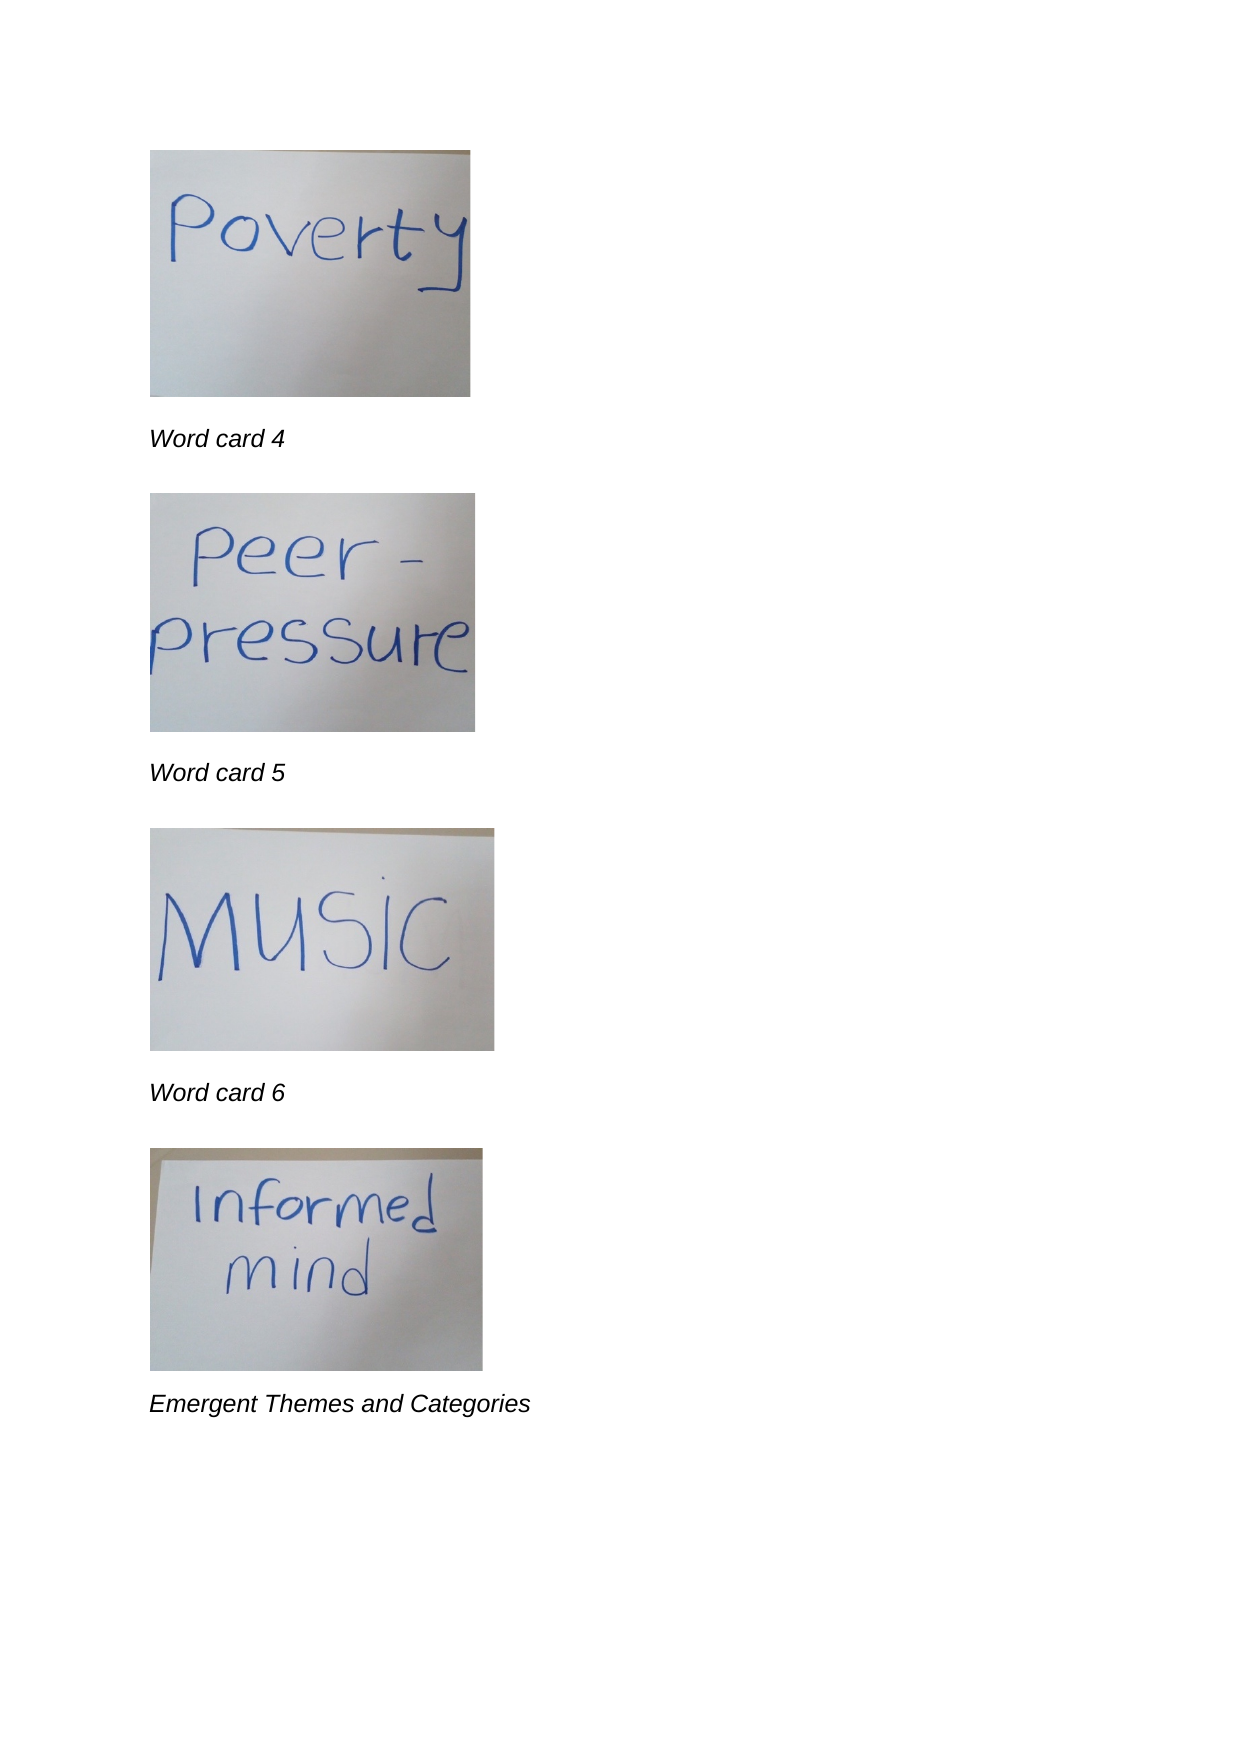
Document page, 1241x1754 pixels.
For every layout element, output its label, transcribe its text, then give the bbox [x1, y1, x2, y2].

picture [150, 1148, 483, 1371]
text Emergent Themes and Categories [149, 1389, 948, 1418]
text Word card 5 [149, 758, 948, 787]
text Word card 6 [149, 1078, 948, 1107]
picture [150, 493, 476, 732]
text Word card 4 [149, 424, 948, 453]
picture [150, 828, 495, 1051]
picture [150, 150, 471, 397]
